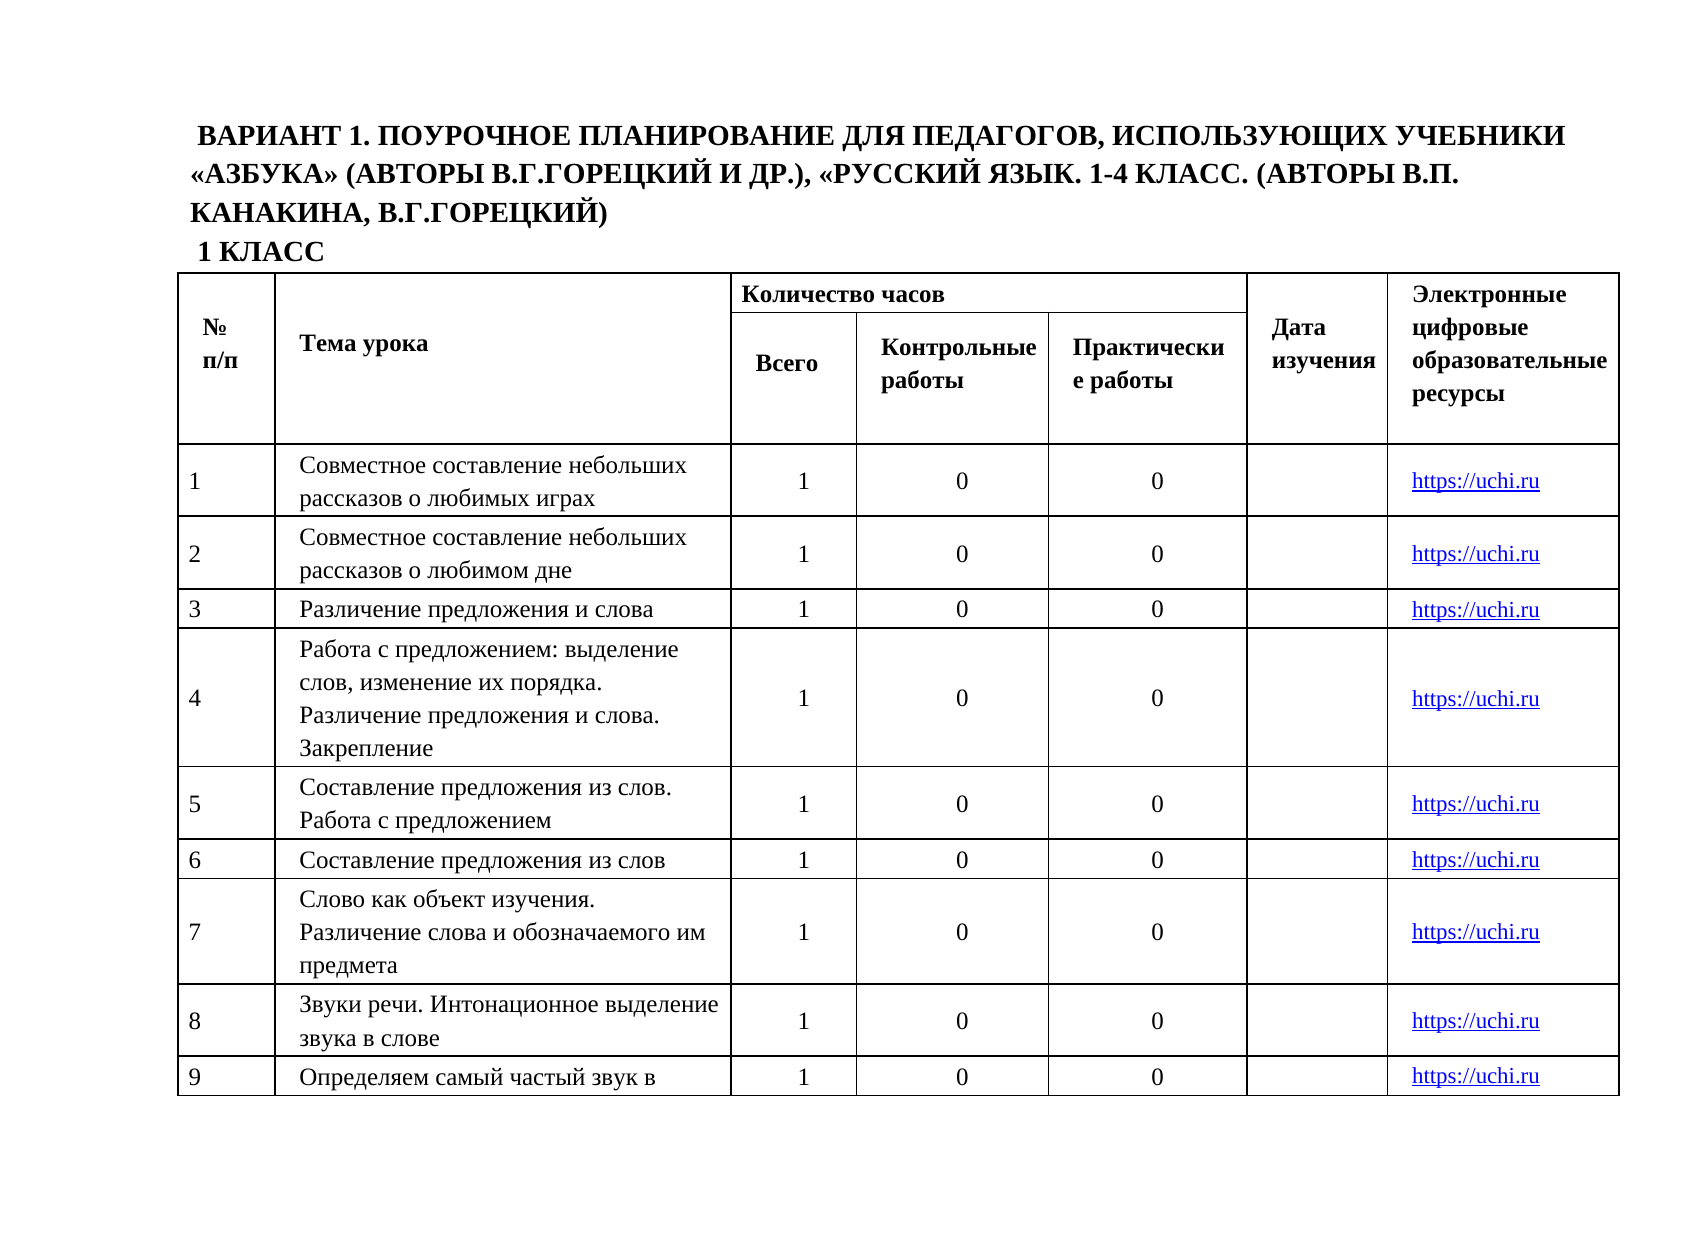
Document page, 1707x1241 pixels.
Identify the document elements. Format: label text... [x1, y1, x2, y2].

table_cell 1 [179, 445, 274, 515]
table_cell Работа с предложением: выделение слов, изменение их порядка. Различение предложения и слова. Закрепление [276, 629, 730, 766]
table_cell https://uchi.ru [1388, 590, 1618, 627]
table_cell 0 [1049, 629, 1246, 766]
table_cell 1 [732, 517, 856, 588]
table_cell 0 [1049, 445, 1246, 515]
table_cell Слово как объект изучения. Различение слова и обозначаемого им предмета [276, 879, 730, 983]
table_cell 0 [1049, 985, 1246, 1055]
table_header Тема урока [276, 274, 730, 443]
table_cell 1 [732, 445, 856, 515]
table_cell 6 [179, 840, 274, 877]
table_cell 0 [857, 879, 1048, 983]
table_cell 1 [732, 590, 856, 627]
table_cell Различение предложения и слова [276, 590, 730, 627]
table_cell [1248, 840, 1387, 877]
table_cell 1 [732, 1057, 856, 1094]
table_cell Совместное составление небольших рассказов о любимых играх [276, 445, 730, 515]
table_cell 1 [732, 985, 856, 1055]
table_cell 0 [1049, 1057, 1246, 1094]
table_cell 0 [857, 840, 1048, 877]
table_cell 0 [857, 590, 1048, 627]
table_header Дата изучения [1248, 274, 1387, 443]
table_header Электронные цифровые образовательные ресурсы [1388, 274, 1618, 443]
table_cell https://uchi.ru [1388, 767, 1618, 838]
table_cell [276, 1057, 730, 1094]
table_cell 0 [857, 629, 1048, 766]
table_cell Звуки речи. Интонационное выделение звука в слове [276, 985, 730, 1055]
table_cell 9 [179, 1057, 274, 1094]
table_cell 3 [179, 590, 274, 627]
table_cell [1248, 445, 1387, 515]
table_cell 1 [732, 840, 856, 877]
table_cell Контрольные работы [857, 313, 1048, 443]
table_header Количество часов [732, 274, 1246, 312]
table_cell 7 [179, 879, 274, 983]
table_cell 4 [179, 629, 274, 766]
table_cell https://uchi.ru [1388, 445, 1618, 515]
table_cell Составление предложения из слов. Работа с предложением [276, 767, 730, 838]
table_cell 0 [1049, 879, 1246, 983]
table_cell [1248, 1057, 1387, 1094]
table_cell 1 [732, 767, 856, 838]
table_cell 8 [179, 985, 274, 1055]
table_cell [1248, 517, 1387, 588]
table_cell [1248, 985, 1387, 1055]
table_cell 0 [857, 445, 1048, 515]
text ВАРИАНТ 1. ПОУРОЧНОЕ ПЛАНИРОВАНИЕ ДЛЯ ПЕДАГОГОВ, ИСПОЛЬЗУЮЩИХ УЧЕБНИКИ «АЗБУКА» (АВТОРЫ В.Г.ГОРЕЦКИЙ И ДР.), «РУССКИЙ ЯЗЫК. 1-4 КЛАСС. (АВТОРЫ В.П. КАНАКИНА, В.Г.ГОРЕЦКИЙ) [190, 118, 1618, 229]
table_header № п/п [179, 274, 274, 443]
table_cell 0 [857, 985, 1048, 1055]
table_cell Практические работы [1049, 313, 1246, 443]
table_cell Совместное составление небольших рассказов о любимом дне [276, 517, 730, 588]
table_cell 2 [179, 517, 274, 588]
table_cell https://uchi.ru [1388, 879, 1618, 983]
table_cell 1 [732, 879, 856, 983]
table_cell 0 [1049, 590, 1246, 627]
table_cell [1248, 767, 1387, 838]
table_cell 0 [857, 767, 1048, 838]
table_cell [1248, 879, 1387, 983]
table_cell 0 [1049, 840, 1246, 877]
table_cell https://uchi.ru [1388, 1057, 1618, 1094]
table_cell 5 [179, 767, 274, 838]
table_cell 0 [1049, 767, 1246, 838]
table_cell https://uchi.ru [1388, 840, 1618, 877]
table_cell 0 [857, 1057, 1048, 1094]
table_cell 0 [857, 517, 1048, 588]
table_cell https://uchi.ru [1388, 629, 1618, 766]
table_cell https://uchi.ru [1388, 517, 1618, 588]
table_cell Составление предложения из слов [276, 840, 730, 877]
table_cell [1248, 590, 1387, 627]
text 1 КЛАСС [190, 234, 1618, 267]
table_cell [1248, 629, 1387, 766]
table_cell https://uchi.ru [1388, 985, 1618, 1055]
table_cell 0 [1049, 517, 1246, 588]
table_cell 1 [732, 629, 856, 766]
table_cell Всего [732, 313, 856, 443]
